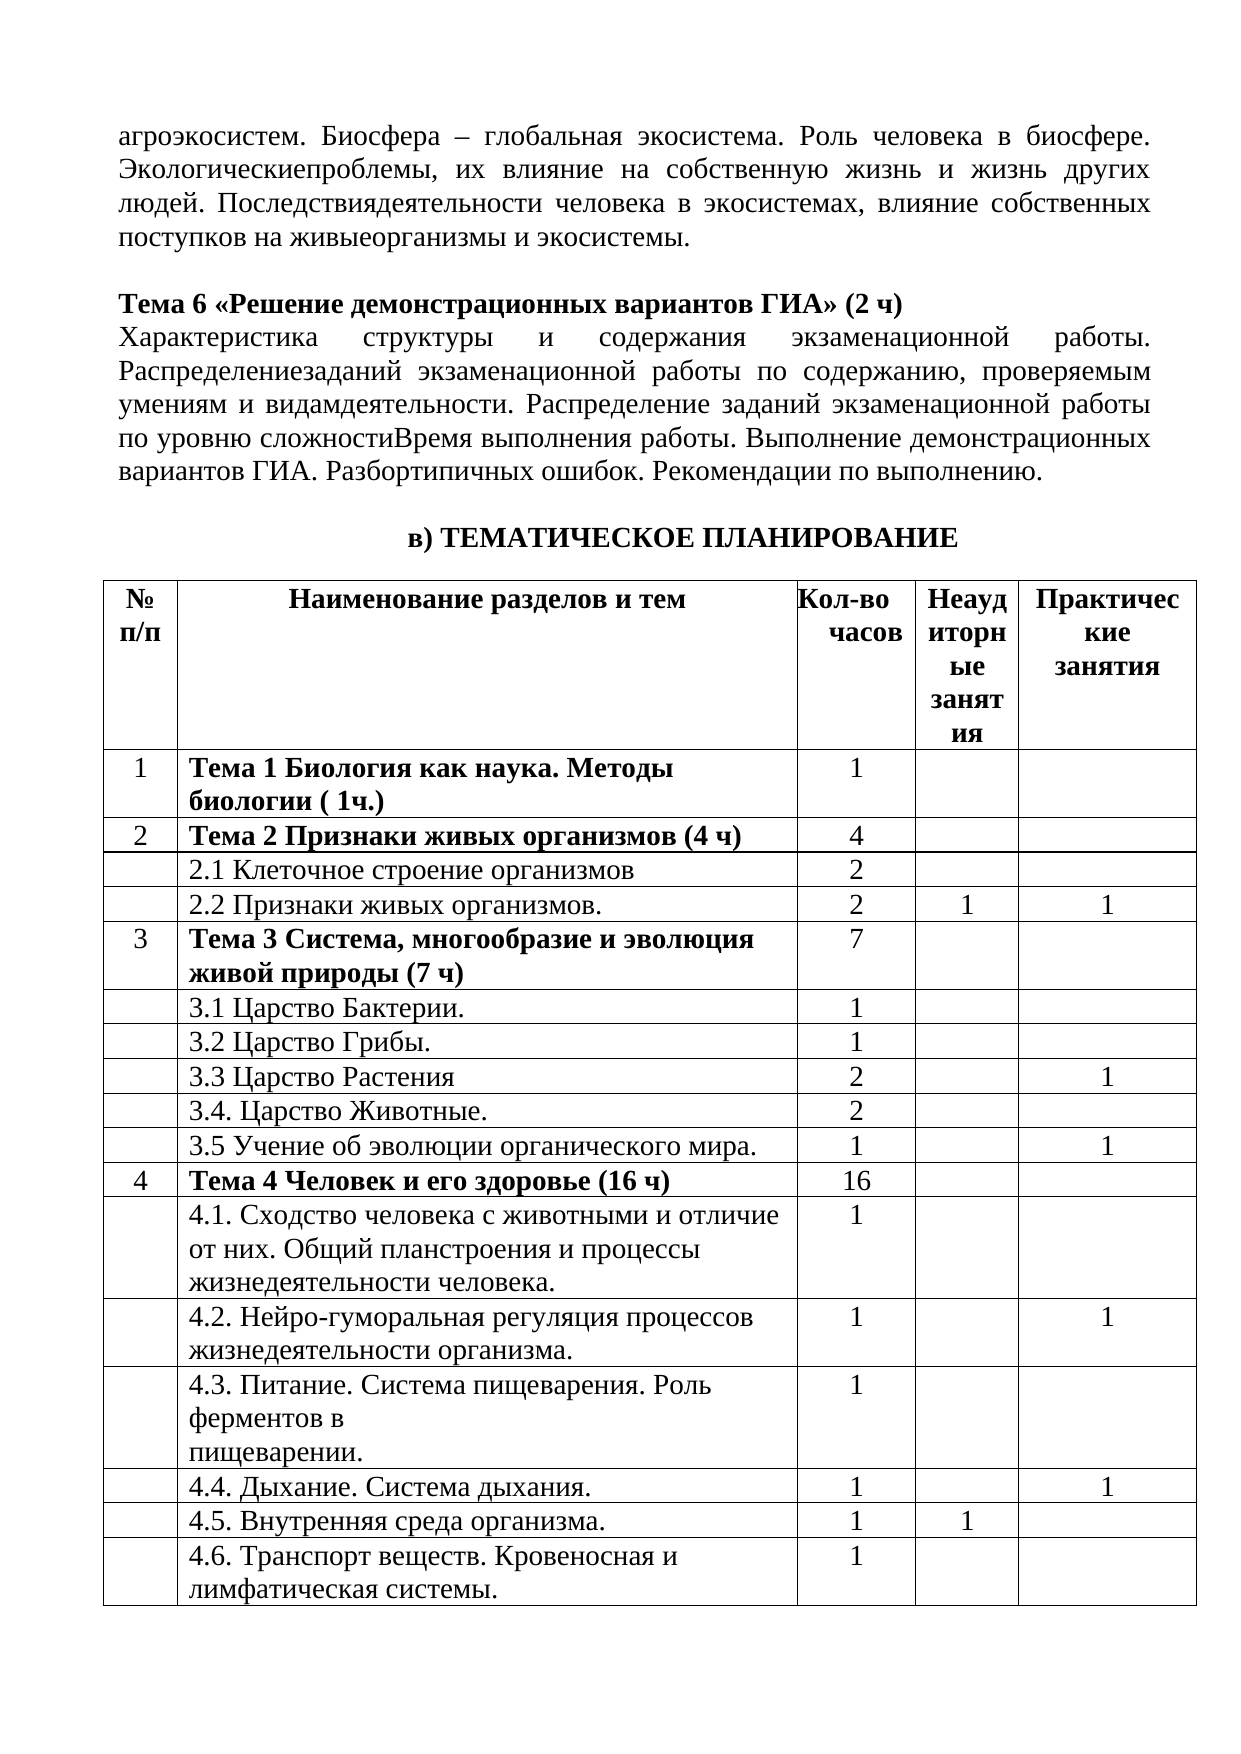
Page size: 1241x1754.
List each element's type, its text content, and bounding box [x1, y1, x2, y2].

table_cell 1 [798, 1299, 915, 1366]
table_cell 16 [798, 1163, 915, 1196]
table_cell [104, 1469, 177, 1502]
table_cell [1019, 1197, 1196, 1298]
table_cell 1 [1019, 1059, 1196, 1092]
table_cell [104, 1094, 177, 1127]
table_cell [916, 1163, 1018, 1196]
table_cell 1 [798, 1503, 915, 1537]
table_cell 2.2 Признаки живых организмов. [178, 887, 797, 921]
table_cell [104, 990, 177, 1023]
table_cell [1019, 1538, 1196, 1605]
table_header Практические занятия [1019, 581, 1196, 749]
table_cell [916, 750, 1018, 817]
table_cell [916, 1094, 1018, 1127]
table_cell [1019, 750, 1196, 817]
table_cell 1 [798, 1469, 915, 1502]
table_cell Тема 3 Система, многообразие и эволюция живой природы (7 ч) [178, 922, 797, 989]
table_cell 1 [1019, 1469, 1196, 1502]
table_cell [104, 853, 177, 886]
table_cell 2.1 Клеточное строение организмов [178, 853, 797, 886]
table_cell [916, 818, 1018, 851]
table_cell [104, 1503, 177, 1537]
table_cell [916, 853, 1018, 886]
table_cell [1019, 990, 1196, 1023]
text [118, 118, 1152, 252]
table_cell [916, 1128, 1018, 1162]
table_header № п/п [104, 581, 177, 749]
table_cell 4.3. Питание. Система пищеварения. Роль ферментов в пищеварении. [178, 1367, 797, 1468]
table_cell [104, 1367, 177, 1468]
table_cell Тема 4 Человек и его здоровье (16 ч) [178, 1163, 797, 1196]
table_cell [916, 1197, 1018, 1298]
table_cell [916, 1299, 1018, 1366]
table_cell [104, 1059, 177, 1092]
table_cell [1019, 1367, 1196, 1468]
table_cell [916, 1469, 1018, 1502]
table_cell 2 [798, 853, 915, 886]
table_cell 4.2. Нейро-гуморальная регуляция процессов жизнедеятельности организма. [178, 1299, 797, 1366]
table_cell 4 [798, 818, 915, 851]
table_cell Тема 1 Биология как наука. Методы биологии ( 1ч.) [178, 750, 797, 817]
table_cell 4.6. Транспорт веществ. Кровеносная и лимфатическая системы. [178, 1538, 797, 1605]
table_cell 4.1. Сходство человека с животными и отличие от них. Общий планстроения и процессы жизнедеятельности человека. [178, 1197, 797, 1298]
table_cell 1 [104, 750, 177, 817]
table_cell [104, 1128, 177, 1162]
table_cell [104, 1538, 177, 1605]
table_cell 3.5 Учение об эволюции органического мира. [178, 1128, 797, 1162]
table_cell 1 [1019, 1299, 1196, 1366]
table_cell 1 [798, 1197, 915, 1298]
table_cell [1019, 1503, 1196, 1537]
table_cell [1019, 818, 1196, 851]
table_cell [104, 1299, 177, 1366]
table_cell 1 [798, 990, 915, 1023]
table_cell [916, 1024, 1018, 1058]
table_cell [916, 1059, 1018, 1092]
table_cell 2 [104, 818, 177, 851]
table_cell 1 [1019, 1128, 1196, 1162]
table_cell 1 [916, 1503, 1018, 1537]
table_cell 1 [798, 1538, 915, 1605]
table_cell [1019, 853, 1196, 886]
table_cell [104, 887, 177, 921]
table_cell 4.5. Внутренняя среда организма. [178, 1503, 797, 1537]
table_cell 3 [104, 922, 177, 989]
table_cell 4 [104, 1163, 177, 1196]
table_cell 1 [798, 1024, 915, 1058]
table_cell 3.2 Царство Грибы. [178, 1024, 797, 1058]
table_cell 7 [798, 922, 915, 989]
table_cell [916, 1367, 1018, 1468]
table_cell 3.1 Царство Бактерии. [178, 990, 797, 1023]
table_cell Тема 2 Признаки живых организмов (4 ч) [178, 818, 797, 851]
table_header Неаудиторные занятия [916, 581, 1018, 749]
table_cell [104, 1197, 177, 1298]
table_cell 2 [798, 887, 915, 921]
table_header Наименование разделов и тем [178, 581, 797, 749]
table_cell 3.3 Царство Растения [178, 1059, 797, 1092]
table_cell [916, 922, 1018, 989]
table_cell [1019, 1024, 1196, 1058]
table_cell 4.4. Дыхание. Система дыхания. [178, 1469, 797, 1502]
table_cell 1 [916, 887, 1018, 921]
table_header Кол-во часов [798, 581, 915, 749]
table_cell 1 [1019, 887, 1196, 921]
table_cell 1 [798, 1367, 915, 1468]
table_cell [1019, 1163, 1196, 1196]
text в) ТЕМАТИЧЕСКОЕ ПЛАНИРОВАНИЕ [215, 521, 1152, 554]
table_cell [104, 1024, 177, 1058]
table_cell [916, 990, 1018, 1023]
text Тема 6 «Решение демонстрационных вариантов ГИА» (2 ч) [118, 286, 1152, 319]
table_cell 2 [798, 1094, 915, 1127]
table_cell 1 [798, 750, 915, 817]
table_cell 3.4. Царство Животные. [178, 1094, 797, 1127]
table_cell [1019, 1094, 1196, 1127]
table_cell 2 [798, 1059, 915, 1092]
table_cell [916, 1538, 1018, 1605]
text Характеристика структуры и содержания экзаменационной работы. Распределениезаданий экзаменационной работы по содержанию, проверяемым умениям и видамдеятельности. Распределение заданий экзаменационной работы по уровню сложностиВремя выполнения работы. Выполнение демонстрационных вариантов ГИА. Разбортипичных ошибок. Рекомендации по выполнению. [118, 319, 1152, 487]
table_cell 1 [798, 1128, 915, 1162]
table_cell [1019, 922, 1196, 989]
